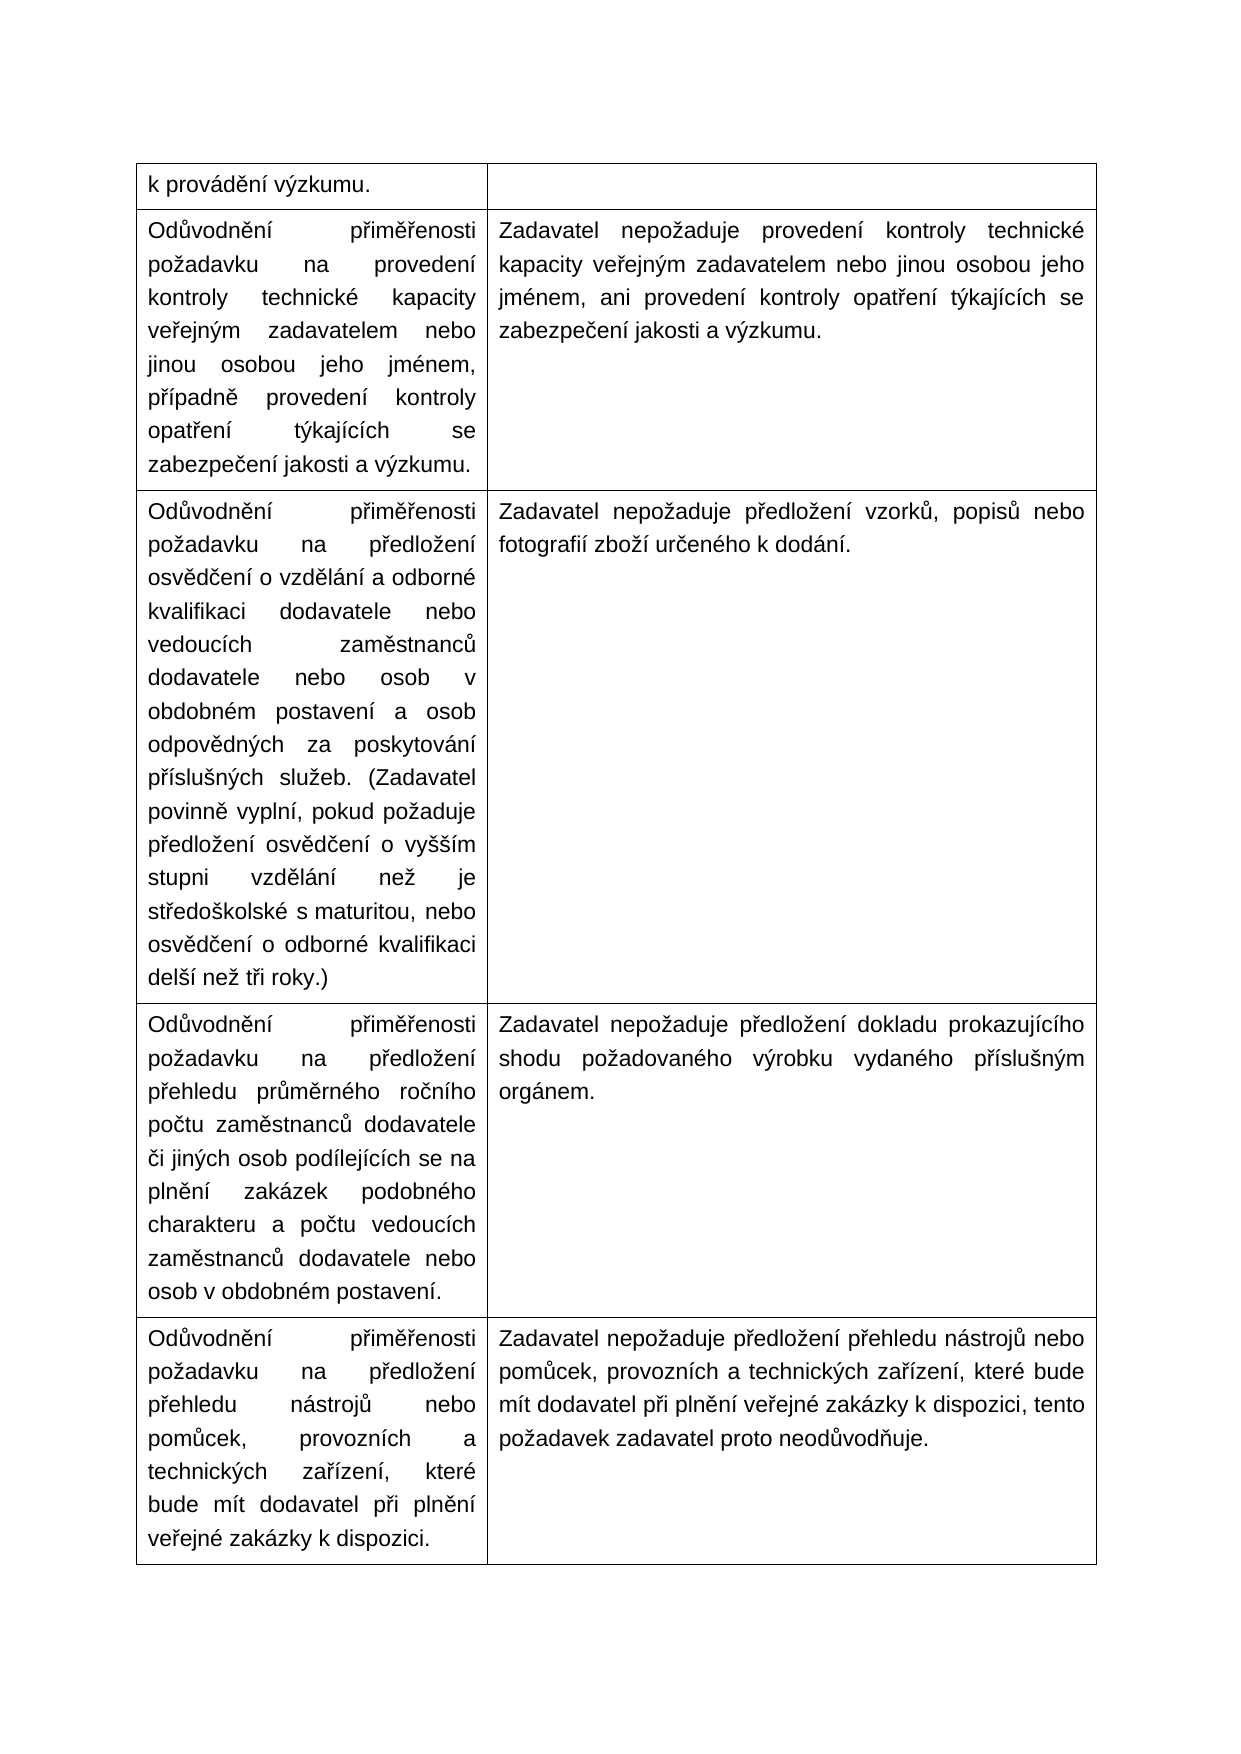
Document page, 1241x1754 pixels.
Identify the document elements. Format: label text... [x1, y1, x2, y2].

table_cell Odůvodnění přiměřenosti požadavku na provedení kontroly technické kapacity veřejným zadavatelem nebo jinou osobou jeho jménem, případně provedení kontroly opatření týkajících se zabezpečení jakosti a výzkumu. [137, 210, 487, 489]
table_cell Zadavatel nepožaduje provedení kontroly technické kapacity veřejným zadavatelem nebo jinou osobou jeho jménem, ani provedení kontroly opatření týkajících se zabezpečení jakosti a výzkumu. [488, 210, 1096, 489]
table_cell Zadavatel nepožaduje předložení dokladu prokazujícího shodu požadovaného výrobku vydaného příslušným orgánem. [488, 1004, 1096, 1317]
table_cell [137, 164, 487, 209]
table_cell Zadavatel nepožaduje předložení přehledu nástrojů nebo pomůcek, provozních a technických zařízení, které bude mít dodavatel při plnění veřejné zakázky k dispozici, tento požadavek zadavatel proto neodůvodňuje. [488, 1318, 1096, 1563]
table_cell Odůvodnění přiměřenosti požadavku na předložení osvědčení o vzdělání a odborné kvalifikaci dodavatele nebo vedoucích zaměstnanců dodavatele nebo osob v obdobném postavení a osob odpovědných za poskytování příslušných služeb. (Zadavatel povinně vyplní, pokud požaduje předložení osvědčení o vyšším stupni vzdělání než je středoškolské s maturitou, nebo osvědčení o odborné kvalifikaci delší než tři roky.) [137, 491, 487, 1003]
table_cell Odůvodnění přiměřenosti požadavku na předložení přehledu nástrojů nebo pomůcek, provozních a technických zařízení, které bude mít dodavatel při plnění veřejné zakázky k dispozici. [137, 1318, 487, 1563]
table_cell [488, 164, 1096, 209]
table_cell Odůvodnění přiměřenosti požadavku na předložení přehledu průměrného ročního počtu zaměstnanců dodavatele či jiných osob podílejících se na plnění zakázek podobného charakteru a počtu vedoucích zaměstnanců dodavatele nebo osob v obdobném postavení. [137, 1004, 487, 1317]
table_cell Zadavatel nepožaduje předložení vzorků, popisů nebo fotografií zboží určeného k dodání. [488, 491, 1096, 1003]
